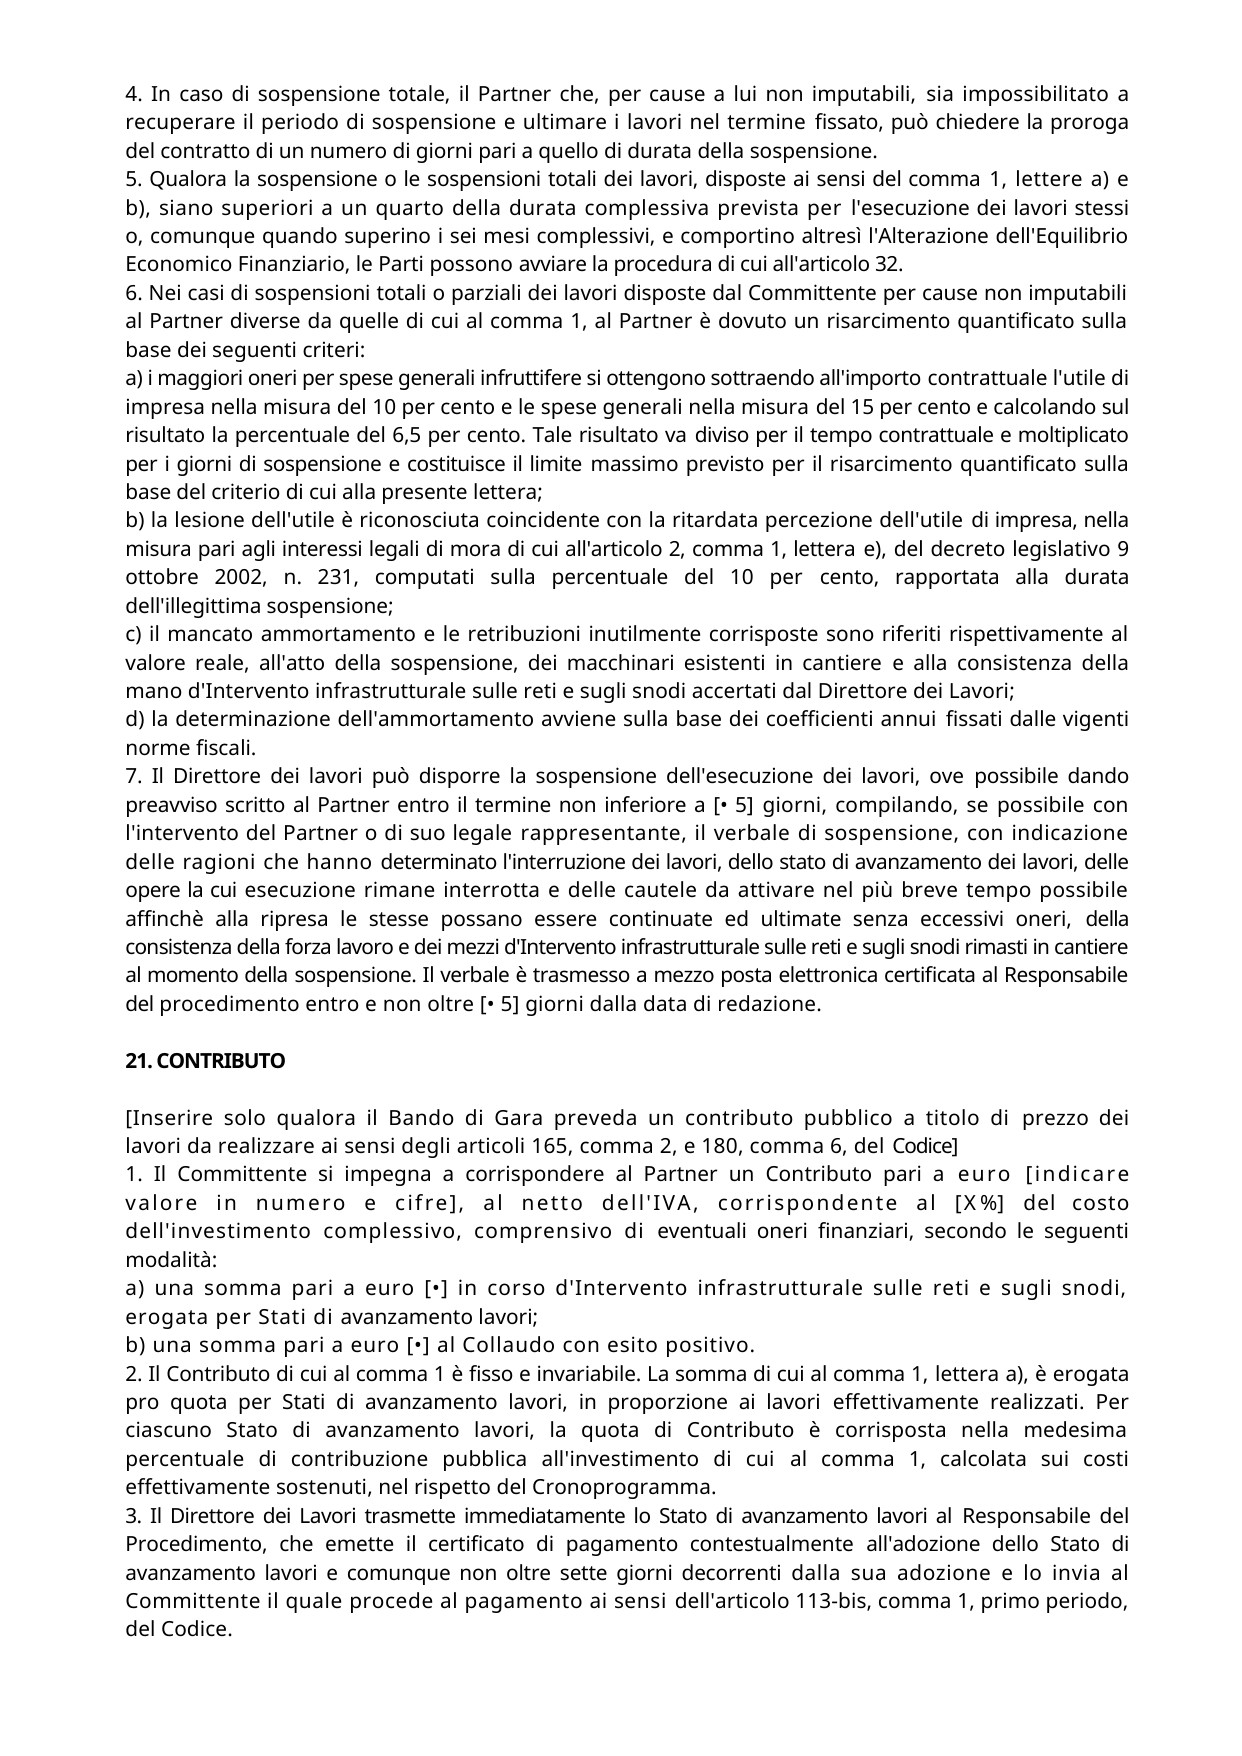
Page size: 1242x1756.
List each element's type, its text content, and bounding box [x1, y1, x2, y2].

text c) il mancato ammortamento e le retribuzioni inutilmente corrisposte sono riferiti rispettivamente al valore reale, all'atto della sospensione, dei macchinari esistenti in cantiere e alla consistenza della mano d'Intervento infrastrutturale sulle reti e sugli snodi accertati dal Direttore dei Lavori; [125, 619, 1129, 704]
text 5. Qualora la sospensione o le sospensioni totali dei lavori, disposte ai sensi del comma 1, lettere a) e b), siano superiori a un quarto della durata complessiva prevista per l'esecuzione dei lavori stessi o, comunque quando superino i sei mesi complessivi, e comportino altresì l'Alterazione dell'Equilibrio Economico Finanziario, le Parti possono avviare la procedura di cui all'articolo 32. [125, 164, 1129, 278]
text b) una somma pari a euro [•] al Collaudo con esito positivo. [125, 1330, 1129, 1359]
text [Inserire solo qualora il Bando di Gara preveda un contributo pubblico a titolo di prezzo dei lavori da realizzare ai sensi degli articoli 165, comma 2, e 180, comma 6, del Codice] [125, 1103, 1129, 1159]
text 1. Il Committente si impegna a corrispondere al Partner un Contributo pari a euro [indicare valore in numero e cifre], al netto dell'IVA, corrispondente al [X%] del costo dell'investimento complessivo, comprensivo di eventuali oneri finanziari, secondo le seguenti modalità: [125, 1159, 1129, 1273]
text 21. CONTRIBUTO [125, 1046, 1129, 1074]
text b) la lesione dell'utile è riconosciuta coincidente con la ritardata percezione dell'utile di impresa, nella misura pari agli interessi legali di mora di cui all'articolo 2, comma 1, lettera e), del decreto legislativo 9 ottobre 2002, n. 231, computati sulla percentuale del 10 per cento, rapportata alla durata dell'illegittima sospensione; [125, 506, 1129, 619]
text d) la determinazione dell'ammortamento avviene sulla base dei coefficienti annui fissati dalle vigenti norme fiscali. [125, 704, 1129, 761]
text 2. Il Contributo di cui al comma 1 è fisso e invariabile. La somma di cui al comma 1, lettera a), è erogata pro quota per Stati di avanzamento lavori, in proporzione ai lavori effettivamente realizzati. Per ciascuno Stato di avanzamento lavori, la quota di Contributo è corrisposta nella medesima percentuale di contribuzione pubblica all'investimento di cui al comma 1, calcolata sui costi effettivamente sostenuti, nel rispetto del Cronoprogramma. [125, 1359, 1129, 1501]
text 3. Il Direttore dei Lavori trasmette immediatamente lo Stato di avanzamento lavori al Responsabile del Procedimento, che emette il certificato di pagamento contestualmente all'adozione dello Stato di avanzamento lavori e comunque non oltre sette giorni decorrenti dalla sua adozione e lo invia al Committente il quale procede al pagamento ai sensi dell'articolo 113-bis, comma 1, primo periodo, del Codice. [125, 1501, 1129, 1643]
text 4. In caso di sospensione totale, il Partner che, per cause a lui non imputabili, sia impossibilitato a recuperare il periodo di sospensione e ultimare i lavori nel termine fissato, può chiedere la proroga del contratto di un numero di giorni pari a quello di durata della sospensione. [125, 79, 1129, 164]
text a) una somma pari a euro [•] in corso d'Intervento infrastrutturale sulle reti e sugli snodi, erogata per Stati di avanzamento lavori; [125, 1273, 1129, 1330]
text a) i maggiori oneri per spese generali infruttifere si ottengono sottraendo all'importo contrattuale l'utile di impresa nella misura del 10 per cento e le spese generali nella misura del 15 per cento e calcolando sul risultato la percentuale del 6,5 per cento. Tale risultato va diviso per il tempo contrattuale e moltiplicato per i giorni di sospensione e costituisce il limite massimo previsto per il risarcimento quantificato sulla base del criterio di cui alla presente lettera; [125, 363, 1129, 506]
text 6. Nei casi di sospensioni totali o parziali dei lavori disposte dal Committente per cause non imputabili al Partner diverse da quelle di cui al comma 1, al Partner è dovuto un risarcimento quantificato sulla base dei seguenti criteri: [125, 278, 1129, 363]
text 7. Il Direttore dei lavori può disporre la sospensione dell'esecuzione dei lavori, ove possibile dando preavviso scritto al Partner entro il termine non inferiore a [• 5] giorni, compilando, se possibile con l'intervento del Partner o di suo legale rappresentante, il verbale di sospensione, con indicazione delle ragioni che hanno determinato l'interruzione dei lavori, dello stato di avanzamento dei lavori, delle opere la cui esecuzione rimane interrotta e delle cautele da attivare nel più breve tempo possibile affinchè alla ripresa le stesse possano essere continuate ed ultimate senza eccessivi oneri, della consistenza della forza lavoro e dei mezzi d'Intervento infrastrutturale sulle reti e sugli snodi rimasti in cantiere al momento della sospensione. Il verbale è trasmesso a mezzo posta elettronica certificata al Responsabile del procedimento entro e non oltre [• 5] giorni dalla data di redazione. [125, 761, 1129, 1017]
